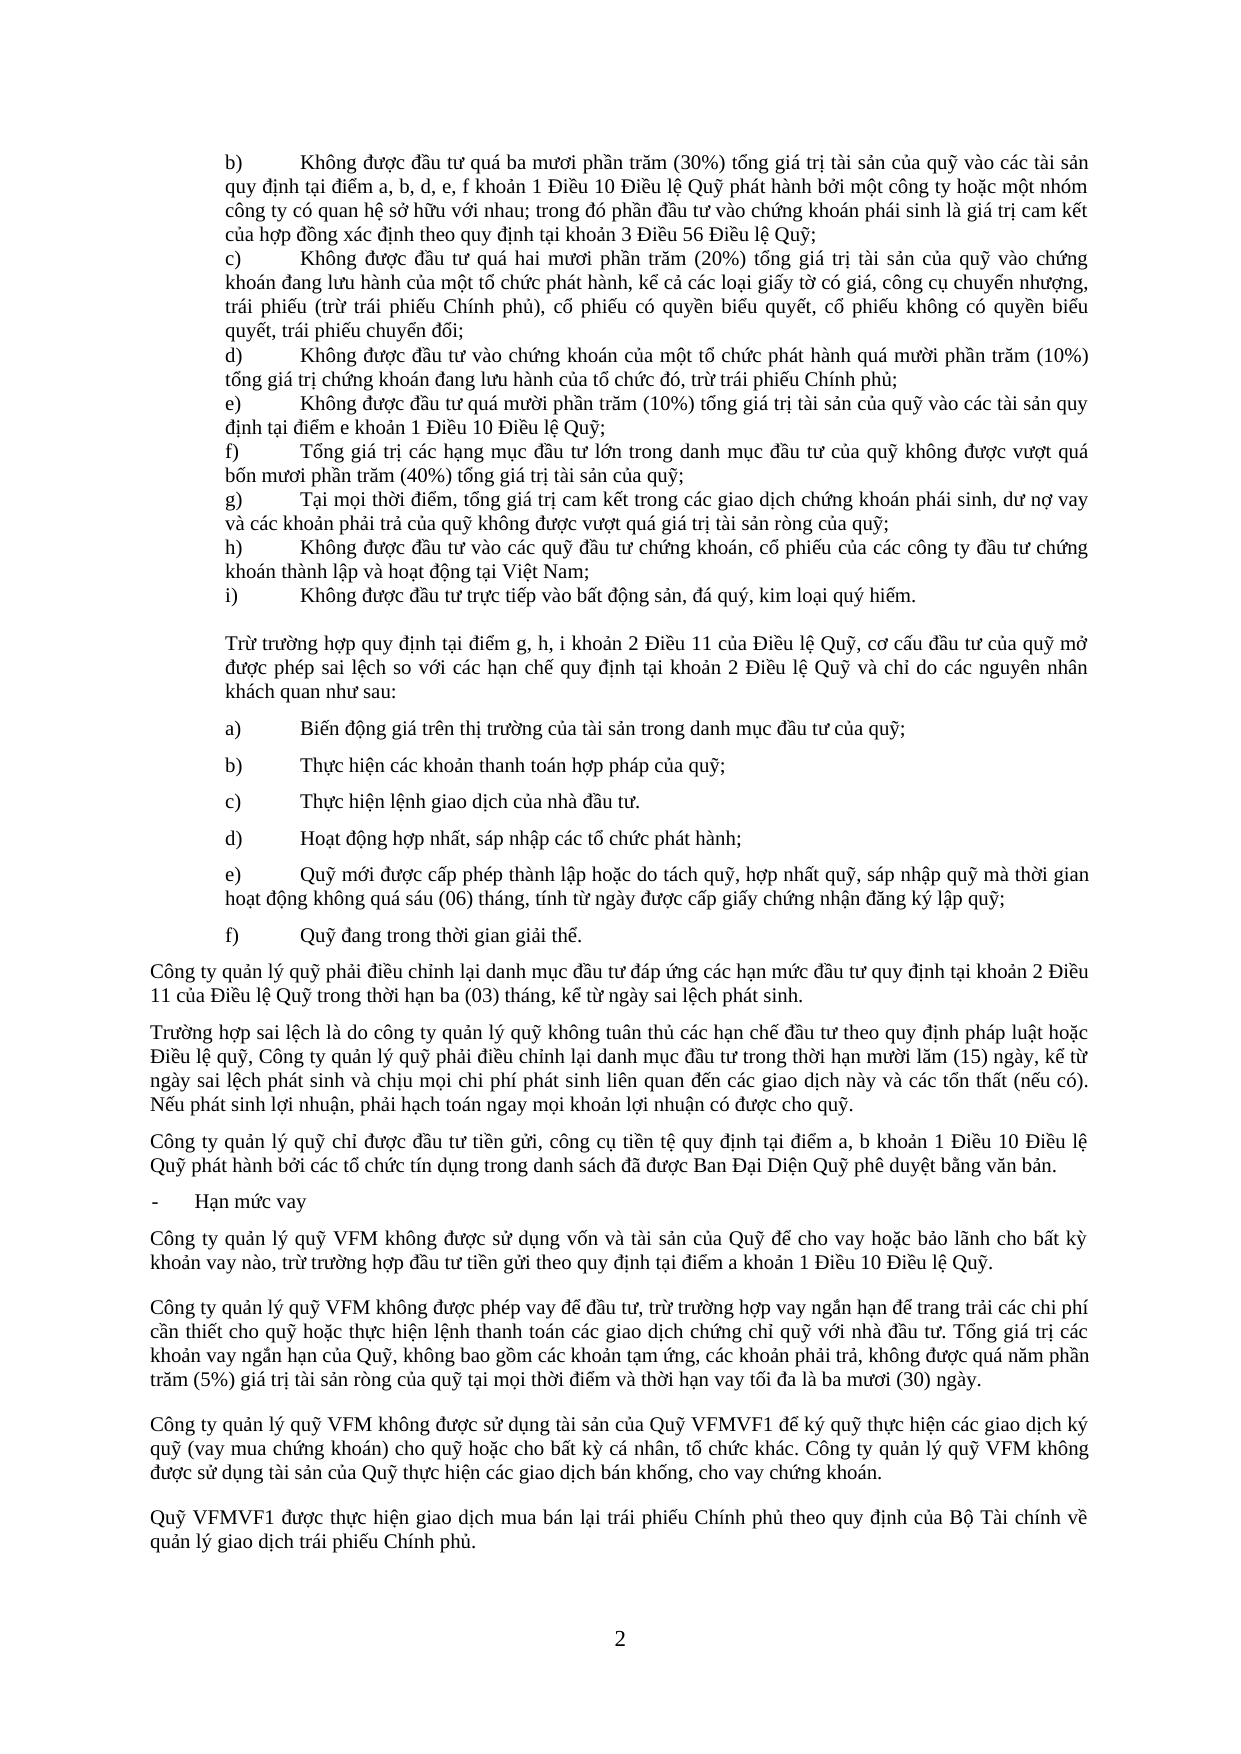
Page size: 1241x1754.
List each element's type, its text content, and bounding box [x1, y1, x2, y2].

text Quỹ VFMVF1 được thực hiện giao dịch mua bán lại trái phiếu Chính phủ theo quy định của Bộ Tài chính về quản lý giao dịch trái phiếu Chính phủ. [150, 1505, 1090, 1553]
list i) Không được đầu tư trực tiếp vào bất động sản, đá quý, kim loại quý hiếm. [225, 583, 1090, 607]
text e) Quỹ mới được cấp phép thành lập hoặc do tách quỹ, hợp nhất quỹ, sáp nhập quỹ mà thời gian hoạt động không quá sáu (06) tháng, tính từ ngày được cấp giấy chứng nhận đăng ký lập quỹ; [225, 862, 1090, 910]
text Công ty quản lý quỹ chỉ được đầu tư tiền gửi, công cụ tiền tệ quy định tại điểm a, b khoản 1 Điều 10 Điều lệ Quỹ phát hành bởi các tổ chức tín dụng trong danh sách đã được Ban Đại Diện Quỹ phê duyệt bằng văn bản. [150, 1129, 1090, 1177]
text c) Thực hiện lệnh giao dịch của nhà đầu tư. [225, 789, 1090, 813]
text a) Biến động giá trên thị trường của tài sản trong danh mục đầu tư của quỹ; [225, 716, 1090, 740]
list Hạn mức vay [151, 1189, 1090, 1213]
text Công ty quản lý quỹ VFM không được phép vay để đầu tư, trừ trường hợp vay ngắn hạn để trang trải các chi phí cần thiết cho quỹ hoặc thực hiện lệnh thanh toán các giao dịch chứng chỉ quỹ với nhà đầu tư. Tổng giá trị các khoản vay ngắn hạn của Quỹ, không bao gồm các khoản tạm ứng, các khoản phải trả, không được quá năm phần trăm (5%) giá trị tài sản ròng của quỹ tại mọi thời điểm và thời hạn vay tối đa là ba mươi (30) ngày. [150, 1295, 1090, 1391]
list g) Tại mọi thời điểm, tổng giá trị cam kết trong các giao dịch chứng khoán phái sinh, dư nợ vay và các khoản phải trả của quỹ không được vượt quá giá trị tài sản ròng của quỹ; [225, 487, 1090, 535]
text d) Hoạt động hợp nhất, sáp nhập các tổ chức phát hành; [225, 826, 1090, 850]
list c) Không được đầu tư quá hai mươi phần trăm (20%) tổng giá trị tài sản của quỹ vào chứng khoán đang lưu hành của một tổ chức phát hành, kể cả các loại giấy tờ có giá, công cụ chuyển nhượng, trái phiếu (trừ trái phiếu Chính phủ), cổ phiếu có quyền biểu quyết, cổ phiếu không có quyền biểu quyết, trái phiếu chuyển đổi; [225, 246, 1090, 342]
text Công ty quản lý quỹ VFM không được sử dụng vốn và tài sản của Quỹ để cho vay hoặc bảo lãnh cho bất kỳ khoản vay nào, trừ trường hợp đầu tư tiền gửi theo quy định tại điểm a khoản 1 Điều 10 Điều lệ Quỹ. [150, 1226, 1090, 1274]
text Công ty quản lý quỹ VFM không được sử dụng tài sản của Quỹ VFMVF1 để ký quỹ thực hiện các giao dịch ký quỹ (vay mua chứng khoán) cho quỹ hoặc cho bất kỳ cá nhân, tổ chức khác. Công ty quản lý quỹ VFM không được sử dụng tài sản của Quỹ thực hiện các giao dịch bán khống, cho vay chứng khoán. [150, 1412, 1090, 1484]
list Trừ trường hợp quy định tại điểm g, h, i khoản 2 Điều 11 của Điều lệ Quỹ, cơ cấu đầu tư của quỹ mở được phép sai lệch so với các hạn chế quy định tại khoản 2 Điều lệ Quỹ và chỉ do các nguyên nhân khách quan như sau: [225, 631, 1090, 703]
list h) Không được đầu tư vào các quỹ đầu tư chứng khoán, cổ phiếu của các công ty đầu tư chứng khoán thành lập và hoạt động tại Việt Nam; [225, 535, 1090, 583]
text Công ty quản lý quỹ phải điều chỉnh lại danh mục đầu tư đáp ứng các hạn mức đầu tư quy định tại khoản 2 Điều 11 của Điều lệ Quỹ trong thời hạn ba (03) tháng, kể từ ngày sai lệch phát sinh. [150, 959, 1090, 1007]
list f) Tổng giá trị các hạng mục đầu tư lớn trong danh mục đầu tư của quỹ không được vượt quá bốn mươi phần trăm (40%) tổng giá trị tài sản của quỹ; [225, 439, 1090, 487]
list d) Không được đầu tư vào chứng khoán của một tổ chức phát hành quá mười phần trăm (10%) tổng giá trị chứng khoán đang lưu hành của tổ chức đó, trừ trái phiếu Chính phủ; [225, 342, 1090, 391]
list b) Không được đầu tư quá ba mươi phần trăm (30%) tổng giá trị tài sản của quỹ vào các tài sản quy định tại điểm a, b, d, e, f khoản 1 Điều 10 Điều lệ Quỹ phát hành bởi một công ty hoặc một nhóm công ty có quan hệ sở hữu với nhau; trong đó phần đầu tư vào chứng khoán phái sinh là giá trị cam kết của hợp đồng xác định theo quy định tại khoản 3 Điều 56 Điều lệ Quỹ; [225, 150, 1090, 246]
text f) Quỹ đang trong thời gian giải thể. [225, 923, 1090, 947]
text Trường hợp sai lệch là do công ty quản lý quỹ không tuân thủ các hạn chế đầu tư theo quy định pháp luật hoặc Điều lệ quỹ, Công ty quản lý quỹ phải điều chỉnh lại danh mục đầu tư trong thời hạn mười lăm (15) ngày, kể từ ngày sai lệch phát sinh và chịu mọi chi phí phát sinh liên quan đến các giao dịch này và các tổn thất (nếu có). Nếu phát sinh lợi nhuận, phải hạch toán ngay mọi khoản lợi nhuận có được cho quỹ. [150, 1020, 1090, 1116]
text b) Thực hiện các khoản thanh toán hợp pháp của quỹ; [225, 752, 1090, 777]
list e) Không được đầu tư quá mười phần trăm (10%) tổng giá trị tài sản của quỹ vào các tài sản quy định tại điểm e khoản 1 Điều 10 Điều lệ Quỹ; [225, 391, 1090, 439]
